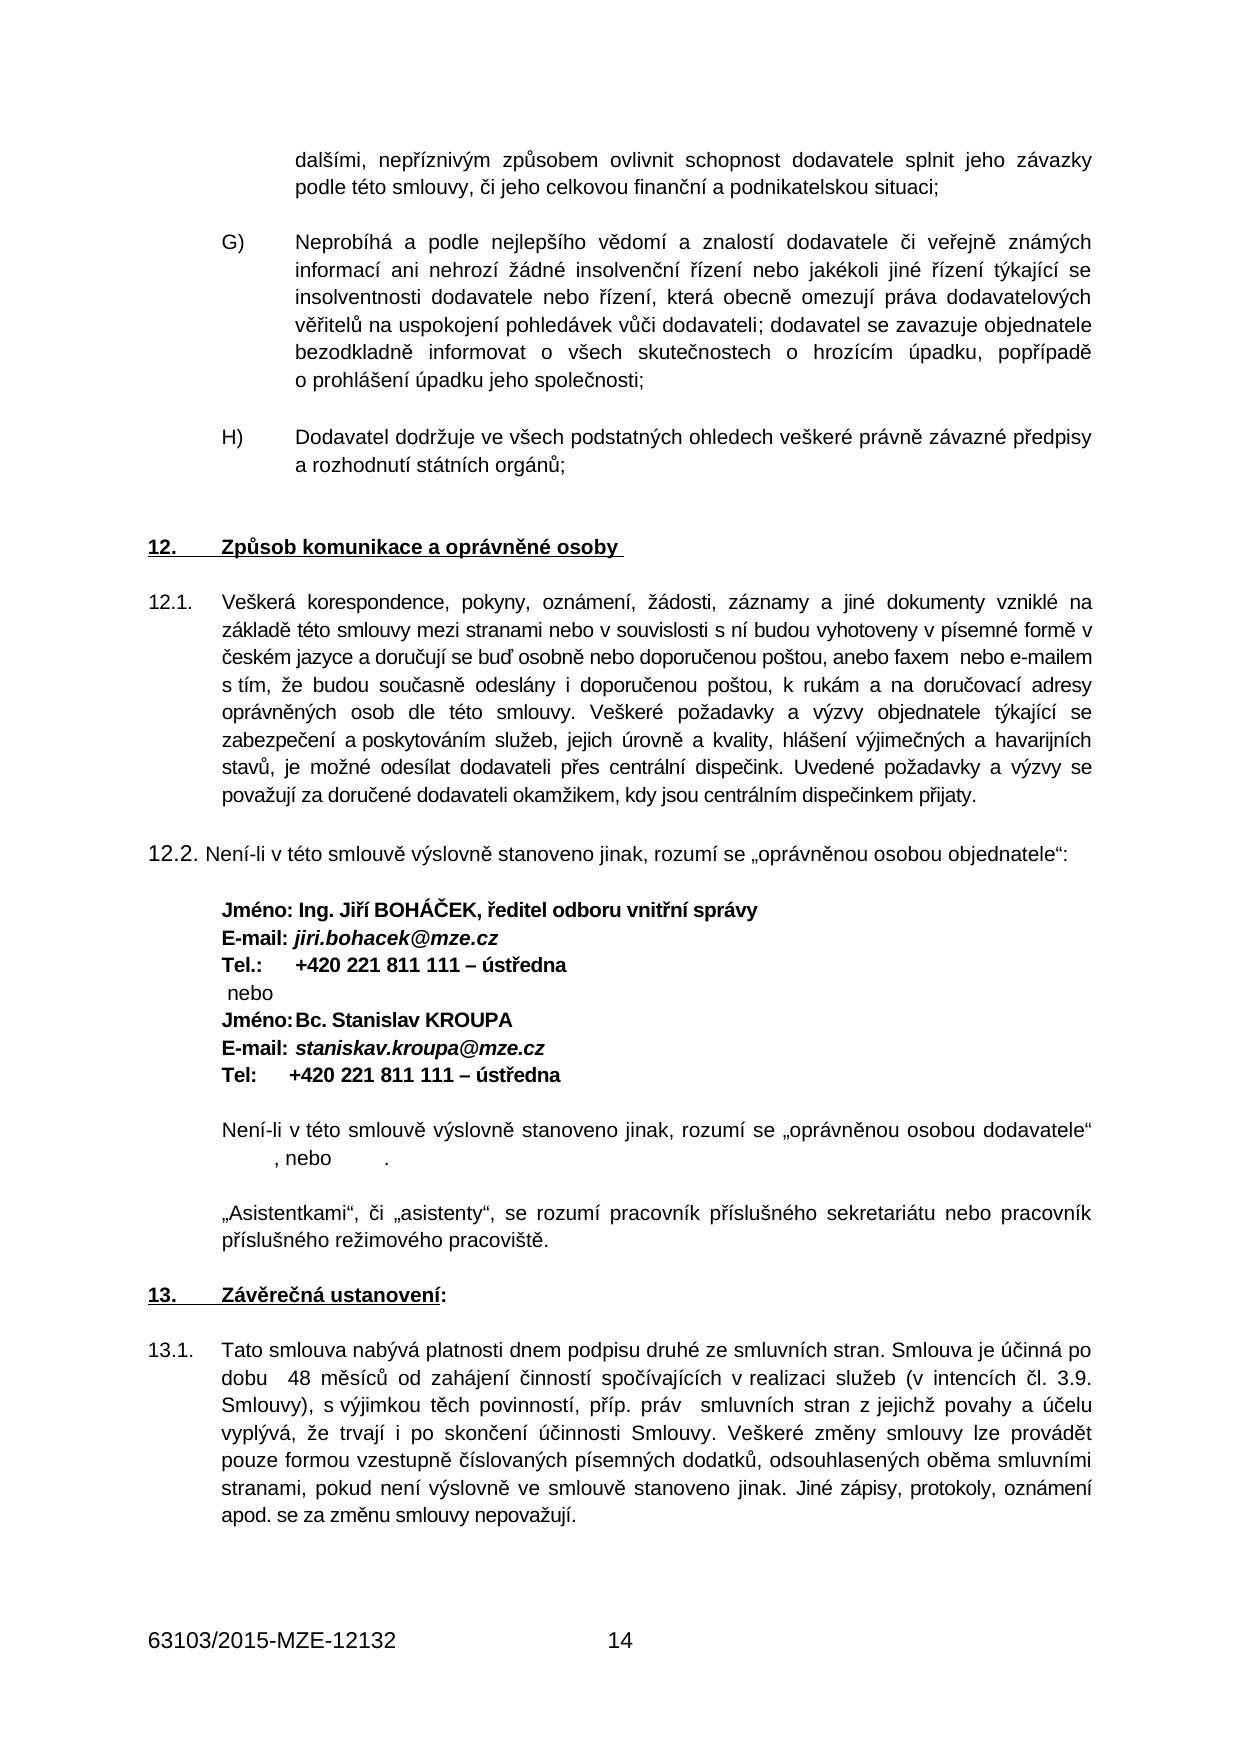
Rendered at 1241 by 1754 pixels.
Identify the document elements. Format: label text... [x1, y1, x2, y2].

subtitle Jméno: Ing. Jiří BOHÁČEK, ředitel odboru vnitřní správy [148, 898, 1092, 922]
subtitle Jméno: Bc. Stanislav KROUPA [148, 1008, 1092, 1032]
subtitle 12.1. Veškerá korespondence, pokyny, oznámení, žádosti, záznamy a jiné dokumenty vzniklé na základě této smlouvy mezi stranami nebo v souvislosti s ní budou vyhotoveny v písemné formě v českém jazyce a doručují se buď osobně nebo doporučenou poštou, anebo faxem nebo e-mailem s tím, že budou současně odeslány i doporučenou poštou, k rukám a na doručovací adresy oprávněných osob dle této smlouvy. Veškeré požadavky a výzvy objednatele týkající se zabezpečení a poskytováním služeb, jejich úrovně a kvality, hlášení výjimečných a havarijních stavů, je možné odesílat dodavateli přes centrální dispečink. Uvedené požadavky a výzvy se považují za doručené dodavateli okamžikem, kdy jsou centrálním dispečinkem přijaty. [148, 590, 1092, 807]
text 12. Způsob komunikace a oprávněné osoby [148, 535, 1092, 559]
text Není-li v této smlouvě výslovně stanoveno jinak, rozumí se „oprávněnou osobou dodavatele“ , nebo . [222, 1118, 1092, 1169]
text 13.1. Tato smlouva nabývá platnosti dnem podpisu druhé ze smluvních stran. Smlouva je účinná po dobu 48 měsíců od zahájení činností spočívajících v realizaci služeb (v intencích čl. 3.9. Smlouvy), s výjimkou těch povinností, příp. práv smluvních stran z jejichž povahy a účelu vyplývá, že trvají i po skončení účinnosti Smlouvy. Veškeré změny smlouvy lze provádět pouze formou vzestupně číslovaných písemných dodatků, odsouhlasených oběma smluvními stranami, pokud není výslovně ve smlouvě stanoveno jinak. Jiné zápisy, protokoly, oznámení apod. se za změnu smlouvy nepovažují. [148, 1338, 1092, 1527]
text G) Neprobíhá a podle nejlepšího vědomí a znalostí dodavatele či veřejně známých informací ani nehrozí žádné insolvenční řízení nebo jakékoli jiné řízení týkající se insolventnosti dodavatele nebo řízení, která obecně omezují práva dodavatelových věřitelů na uspokojení pohledávek vůči dodavateli; dodavatel se zavazuje objednatele bezodkladně informovat o všech skutečnostech o hrozícím úpadku, popřípadě o prohlášení úpadku jeho společnosti; [221, 230, 1092, 392]
text nebo [221, 981, 1092, 1004]
text 13. Závěrečná ustanovení: [148, 1283, 1092, 1307]
subtitle E-mail: jiri.bohacek@mze.cz [148, 926, 1092, 949]
text H) Dodavatel dodržuje ve všech podstatných ohledech veškeré právně závazné předpisy a rozhodnutí státních orgánů; [221, 425, 1092, 477]
subtitle Tel.: +420 221 811 111 – ústředna [148, 953, 1092, 977]
text 12.2. Není-li v této smlouvě výslovně stanoveno jinak, rozumí se „oprávněnou osobou objednatele“: [148, 840, 1092, 867]
text „Asistentkami“, či „asistenty“, se rozumí pracovník příslušného sekretariátu nebo pracovník příslušného režimového pracoviště. [222, 1201, 1092, 1252]
subtitle Tel: +420 221 811 111 – ústředna [148, 1063, 1092, 1087]
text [221, 148, 1092, 199]
subtitle E-mail: staniskav.kroupa@mze.cz [148, 1036, 1092, 1059]
